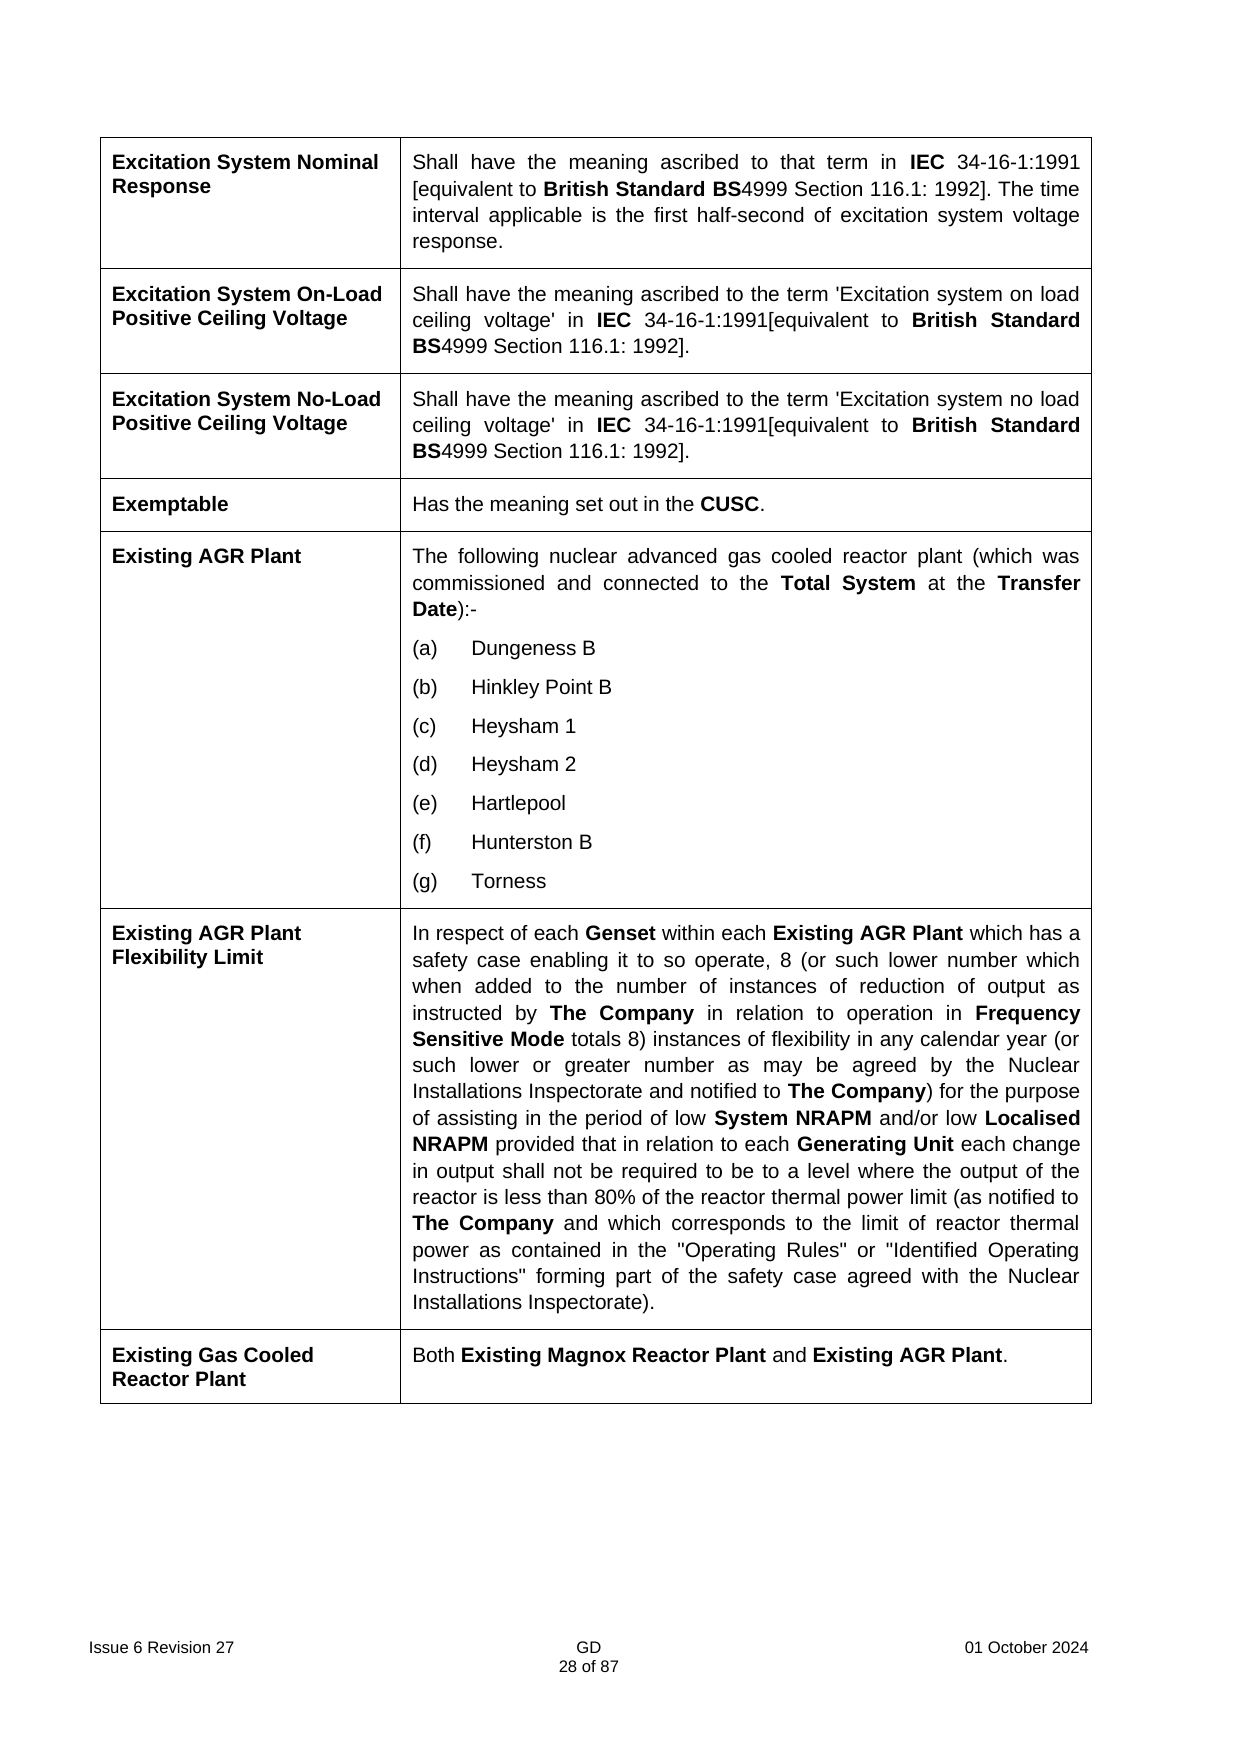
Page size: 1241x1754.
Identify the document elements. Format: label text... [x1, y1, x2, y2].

table_cell Exemptable [101, 479, 400, 531]
table_cell Shall have the meaning ascribed to the term 'Excitation system on load ceiling voltage' in IEC 34-16-1:1991[equivalent to British Standard BS4999 Section 116.1: 1992]. [401, 269, 1091, 373]
table_cell Existing AGR Plant [101, 532, 400, 908]
table_cell Excitation System Nominal Response [101, 138, 400, 268]
table_cell Existing Gas Cooled Reactor Plant [101, 1330, 400, 1403]
table_cell Excitation System No-Load Positive Ceiling Voltage [101, 374, 400, 478]
table_cell Shall have the meaning ascribed to that term in IEC 34-16-1:1991 [equivalent to British Standard BS4999 Section 116.1: 1992]. The time interval applicable is the first half-second of excitation system voltage response. [401, 138, 1091, 268]
table_cell Shall have the meaning ascribed to the term 'Excitation system no load ceiling voltage' in IEC 34-16-1:1991[equivalent to British Standard BS4999 Section 116.1: 1992]. [401, 374, 1091, 478]
table_cell The following nuclear advanced gas cooled reactor plant (which was commissioned and connected to the Total System at the Transfer Date):- (a) Dungeness B (b) Hinkley Point B (c) Heysham 1 (d) Heysham 2 (e) Hartlepool (f) Hunterston B (g) Torness [401, 532, 1091, 908]
table_cell Both Existing Magnox Reactor Plant and Existing AGR Plant. [401, 1330, 1091, 1403]
table_cell Existing AGR Plant Flexibility Limit [101, 909, 400, 1329]
table_cell Has the meaning set out in the CUSC. [401, 479, 1091, 531]
table_cell In respect of each Genset within each Existing AGR Plant which has a safety case enabling it to so operate, 8 (or such lower number which when added to the number of instances of reduction of output as instructed by The Company in relation to operation in Frequency Sensitive Mode totals 8) instances of flexibility in any calendar year (or such lower or greater number as may be agreed by the Nuclear Installations Inspectorate and notified to The Company) for the purpose of assisting in the period of low System NRAPM and/or low Localised NRAPM provided that in relation to each Generating Unit each change in output shall not be required to be to a level where the output of the reactor is less than 80% of the reactor thermal power limit (as notified to The Company and which corresponds to the limit of reactor thermal power as contained in the "Operating Rules" or "Identified Operating Instructions" forming part of the safety case agreed with the Nuclear Installations Inspectorate). [401, 909, 1091, 1329]
table_cell Excitation System On-Load Positive Ceiling Voltage [101, 269, 400, 373]
